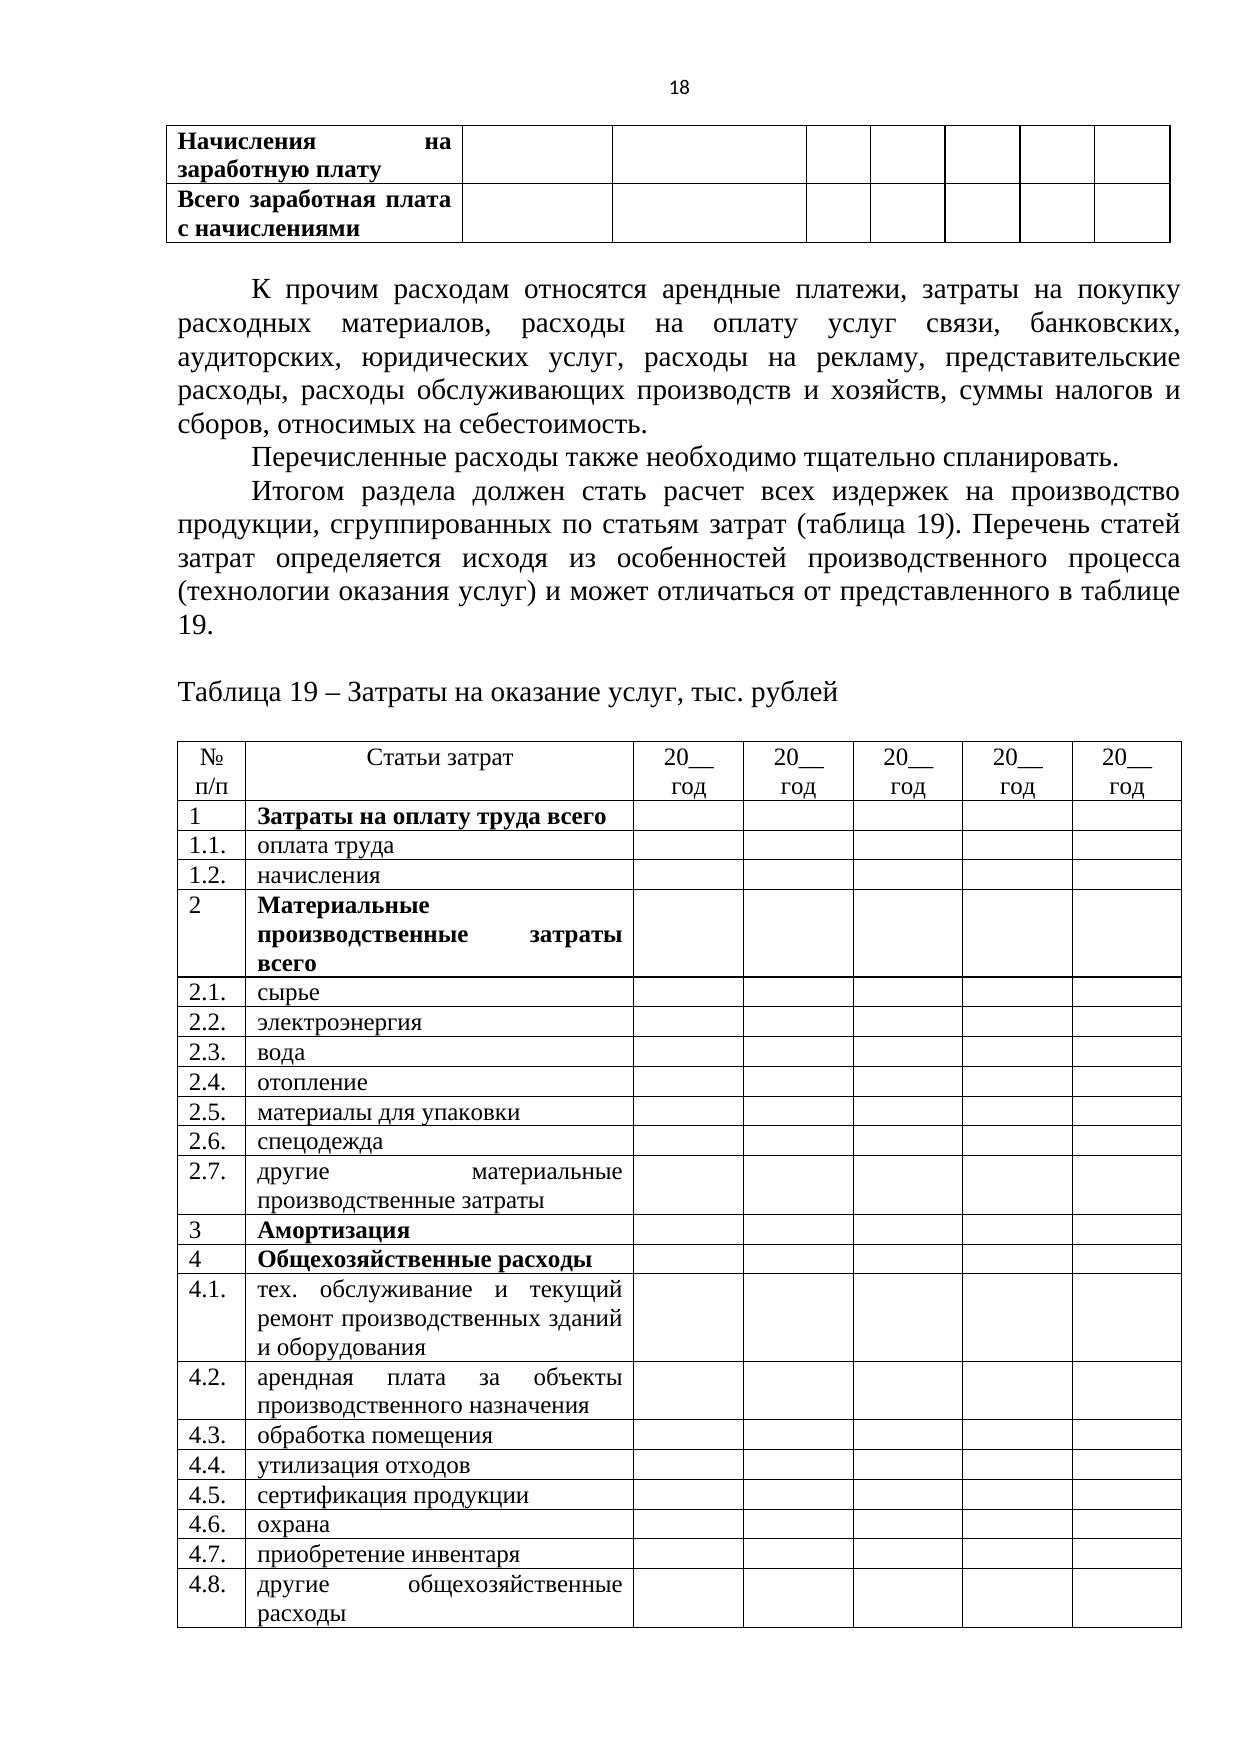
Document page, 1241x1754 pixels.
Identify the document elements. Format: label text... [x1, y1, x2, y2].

table_cell [634, 1097, 743, 1125]
table_cell 4.2. [178, 1362, 245, 1419]
table_cell [963, 978, 1072, 1006]
table_cell [946, 184, 1019, 242]
table_cell 2.7. [178, 1156, 245, 1214]
table_cell 4.6. [178, 1510, 245, 1538]
table_cell [963, 1274, 1072, 1361]
table_cell [634, 890, 743, 976]
table_cell [744, 1539, 853, 1568]
table_cell [744, 1007, 853, 1036]
table_cell [1073, 890, 1181, 976]
table_cell [854, 801, 962, 829]
table_cell [807, 184, 870, 242]
table_cell [854, 1274, 962, 1361]
table_cell [854, 890, 962, 976]
table_cell [1073, 1539, 1181, 1568]
table_cell [1073, 1480, 1181, 1508]
table_cell [871, 184, 944, 242]
table_cell 4.7. [178, 1539, 245, 1568]
table_cell [1073, 831, 1181, 859]
table_cell [1073, 1450, 1181, 1479]
table_cell [854, 1156, 962, 1214]
table_cell [634, 1480, 743, 1508]
table_cell [854, 1362, 962, 1419]
table_cell [744, 1037, 853, 1066]
table_cell 2.3. [178, 1037, 245, 1066]
table_cell [963, 1007, 1072, 1036]
table_cell [963, 1420, 1072, 1449]
table_cell электроэнергия [246, 1007, 633, 1036]
table_cell 2.4. [178, 1067, 245, 1096]
table_cell 4.4. [178, 1450, 245, 1479]
table_cell [963, 1215, 1072, 1243]
table_cell Амортизация [246, 1215, 633, 1243]
table_cell Материальные производственные затраты всего [246, 890, 633, 976]
table_cell другие общехозяйственные расходы [246, 1569, 633, 1627]
table_cell [1073, 1362, 1181, 1419]
table_cell [634, 831, 743, 859]
table_cell [634, 1067, 743, 1096]
table_cell [854, 978, 962, 1006]
table_cell [807, 126, 870, 183]
table_cell [634, 1362, 743, 1419]
table_cell 4 [178, 1245, 245, 1273]
table_cell [963, 1156, 1072, 1214]
table_cell [744, 1450, 853, 1479]
table_cell [963, 1126, 1072, 1155]
table_cell 2 [178, 890, 245, 976]
table_cell [634, 1510, 743, 1538]
table_cell [854, 1539, 962, 1568]
table_cell начисления [246, 860, 633, 889]
table_cell 4.8. [178, 1569, 245, 1627]
table_cell [634, 1007, 743, 1036]
table_cell [1095, 126, 1169, 183]
table_cell [1073, 1126, 1181, 1155]
table_cell вода [246, 1037, 633, 1066]
table_cell Общехозяйственные расходы [246, 1245, 633, 1273]
table_cell [1095, 184, 1169, 242]
table_cell [854, 1037, 962, 1066]
table_cell арендная плата за объекты производственного назначения [246, 1362, 633, 1419]
table_cell [1073, 1067, 1181, 1096]
table_cell [1073, 1097, 1181, 1125]
table_header 20__ год [963, 742, 1072, 800]
table_cell [1073, 1569, 1181, 1627]
table_cell [854, 1510, 962, 1538]
table_cell 2.1. [178, 978, 245, 1006]
table_cell [1073, 801, 1181, 829]
table_cell [963, 1097, 1072, 1125]
table_header № п/п [178, 742, 245, 800]
table_cell Всего заработная плата с начислениями [167, 184, 462, 242]
table_cell утилизация отходов [246, 1450, 633, 1479]
table_cell [744, 1126, 853, 1155]
table_cell обработка помещения [246, 1420, 633, 1449]
table_cell [854, 1480, 962, 1508]
table_cell [963, 1510, 1072, 1538]
table_cell [634, 1215, 743, 1243]
table_cell [744, 831, 853, 859]
table_cell [634, 1156, 743, 1214]
table_cell [744, 1274, 853, 1361]
table_cell Затраты на оплату труда всего [246, 801, 633, 829]
table_cell [634, 1245, 743, 1273]
table_header 20__ год [634, 742, 743, 800]
table_cell [854, 860, 962, 889]
table_cell [1073, 1420, 1181, 1449]
table_cell сертификация продукции [246, 1480, 633, 1508]
table_header 20__ год [1073, 742, 1181, 800]
table_cell [744, 1420, 853, 1449]
table_cell спецодежда [246, 1126, 633, 1155]
table_cell [1073, 1274, 1181, 1361]
table_cell [946, 126, 1019, 183]
table_cell [963, 1245, 1072, 1273]
table_cell [963, 831, 1072, 859]
table_cell [744, 978, 853, 1006]
text К прочим расходам относятся арендные платежи, затраты на покупку расходных материалов, расходы на оплату услуг связи, банковских, аудиторских, юридических услуг, расходы на рекламу, представительские расходы, расходы обслуживающих производств и хозяйств, суммы налогов и сборов, относимых на себестоимость. [177, 272, 1181, 439]
table_cell [634, 1450, 743, 1479]
table_cell [854, 1569, 962, 1627]
table_cell [744, 1156, 853, 1214]
table_cell [963, 1067, 1072, 1096]
table_cell [613, 126, 806, 183]
table_cell 3 [178, 1215, 245, 1243]
table_cell [634, 1420, 743, 1449]
table_cell [1021, 184, 1094, 242]
table_cell [1073, 860, 1181, 889]
table_cell [854, 1067, 962, 1096]
table_cell 4.5. [178, 1480, 245, 1508]
table_cell [634, 978, 743, 1006]
table_cell 2.5. [178, 1097, 245, 1125]
table_cell [963, 1539, 1072, 1568]
table_cell [744, 1569, 853, 1627]
table_cell 4.3. [178, 1420, 245, 1449]
table_cell [1073, 1510, 1181, 1538]
table_cell охрана [246, 1510, 633, 1538]
table_cell тех. обслуживание и текущий ремонт производственных зданий и оборудования [246, 1274, 633, 1361]
table_cell сырье [246, 978, 633, 1006]
table_cell 4.1. [178, 1274, 245, 1361]
table_cell [634, 1569, 743, 1627]
table_cell [963, 1362, 1072, 1419]
table_cell [463, 184, 612, 242]
table_cell [1021, 126, 1094, 183]
table_cell [963, 801, 1072, 829]
table_cell [854, 1450, 962, 1479]
table_cell [854, 1097, 962, 1125]
table_cell [463, 126, 612, 183]
table_cell [744, 1067, 853, 1096]
table_cell [634, 801, 743, 829]
table_cell [854, 1245, 962, 1273]
table_cell [963, 1569, 1072, 1627]
table_cell 1 [178, 801, 245, 829]
table_cell [744, 801, 853, 829]
table_cell [744, 890, 853, 976]
table_header Статьи затрат [246, 742, 633, 800]
table_cell [854, 1126, 962, 1155]
table_cell отопление [246, 1067, 633, 1096]
table_cell [634, 860, 743, 889]
table_cell [1073, 1215, 1181, 1243]
text Таблица 19 – Затраты на оказание услуг, тыс. рублей [177, 674, 1181, 708]
table_cell [634, 1274, 743, 1361]
table_cell [871, 126, 944, 183]
text Итогом раздела должен стать расчет всех издержек на производство продукции, сгруппированных по статьям затрат (таблица 19). Перечень статей затрат определяется исходя из особенностей производственного процесса (технологии оказания услуг) и может отличаться от представленного в таблице 19. [177, 473, 1181, 641]
table_cell [963, 1450, 1072, 1479]
table_cell 2.2. [178, 1007, 245, 1036]
table_cell [963, 890, 1072, 976]
table_cell [854, 1215, 962, 1243]
table_cell [634, 1126, 743, 1155]
table_cell 1.1. [178, 831, 245, 859]
table_cell оплата труда [246, 831, 633, 859]
table_header 20__ год [744, 742, 853, 800]
table_cell [744, 1245, 853, 1273]
table_cell [1073, 1007, 1181, 1036]
table_cell [744, 860, 853, 889]
table_cell [1073, 978, 1181, 1006]
table_cell Начисления на заработную плату [167, 126, 462, 183]
table_cell [744, 1510, 853, 1538]
table_cell другие материальные производственные затраты [246, 1156, 633, 1214]
table_cell 2.6. [178, 1126, 245, 1155]
table_cell [963, 1480, 1072, 1508]
table_cell [1073, 1245, 1181, 1273]
table_cell [634, 1037, 743, 1066]
table_cell [1073, 1156, 1181, 1214]
table_cell материалы для упаковки [246, 1097, 633, 1125]
table_cell [744, 1097, 853, 1125]
table_cell [963, 1037, 1072, 1066]
table_cell [854, 831, 962, 859]
table_cell [854, 1007, 962, 1036]
table_cell 1.2. [178, 860, 245, 889]
table_cell [963, 860, 1072, 889]
table_cell [634, 1539, 743, 1568]
table_cell [854, 1420, 962, 1449]
table_header 20__ год [854, 742, 962, 800]
table_cell [744, 1480, 853, 1508]
table_cell [1073, 1037, 1181, 1066]
table_cell [744, 1215, 853, 1243]
text Перечисленные расходы также необходимо тщательно спланировать. [177, 439, 1181, 473]
table_cell [613, 184, 806, 242]
table_cell приобретение инвентаря [246, 1539, 633, 1568]
table_cell [744, 1362, 853, 1419]
